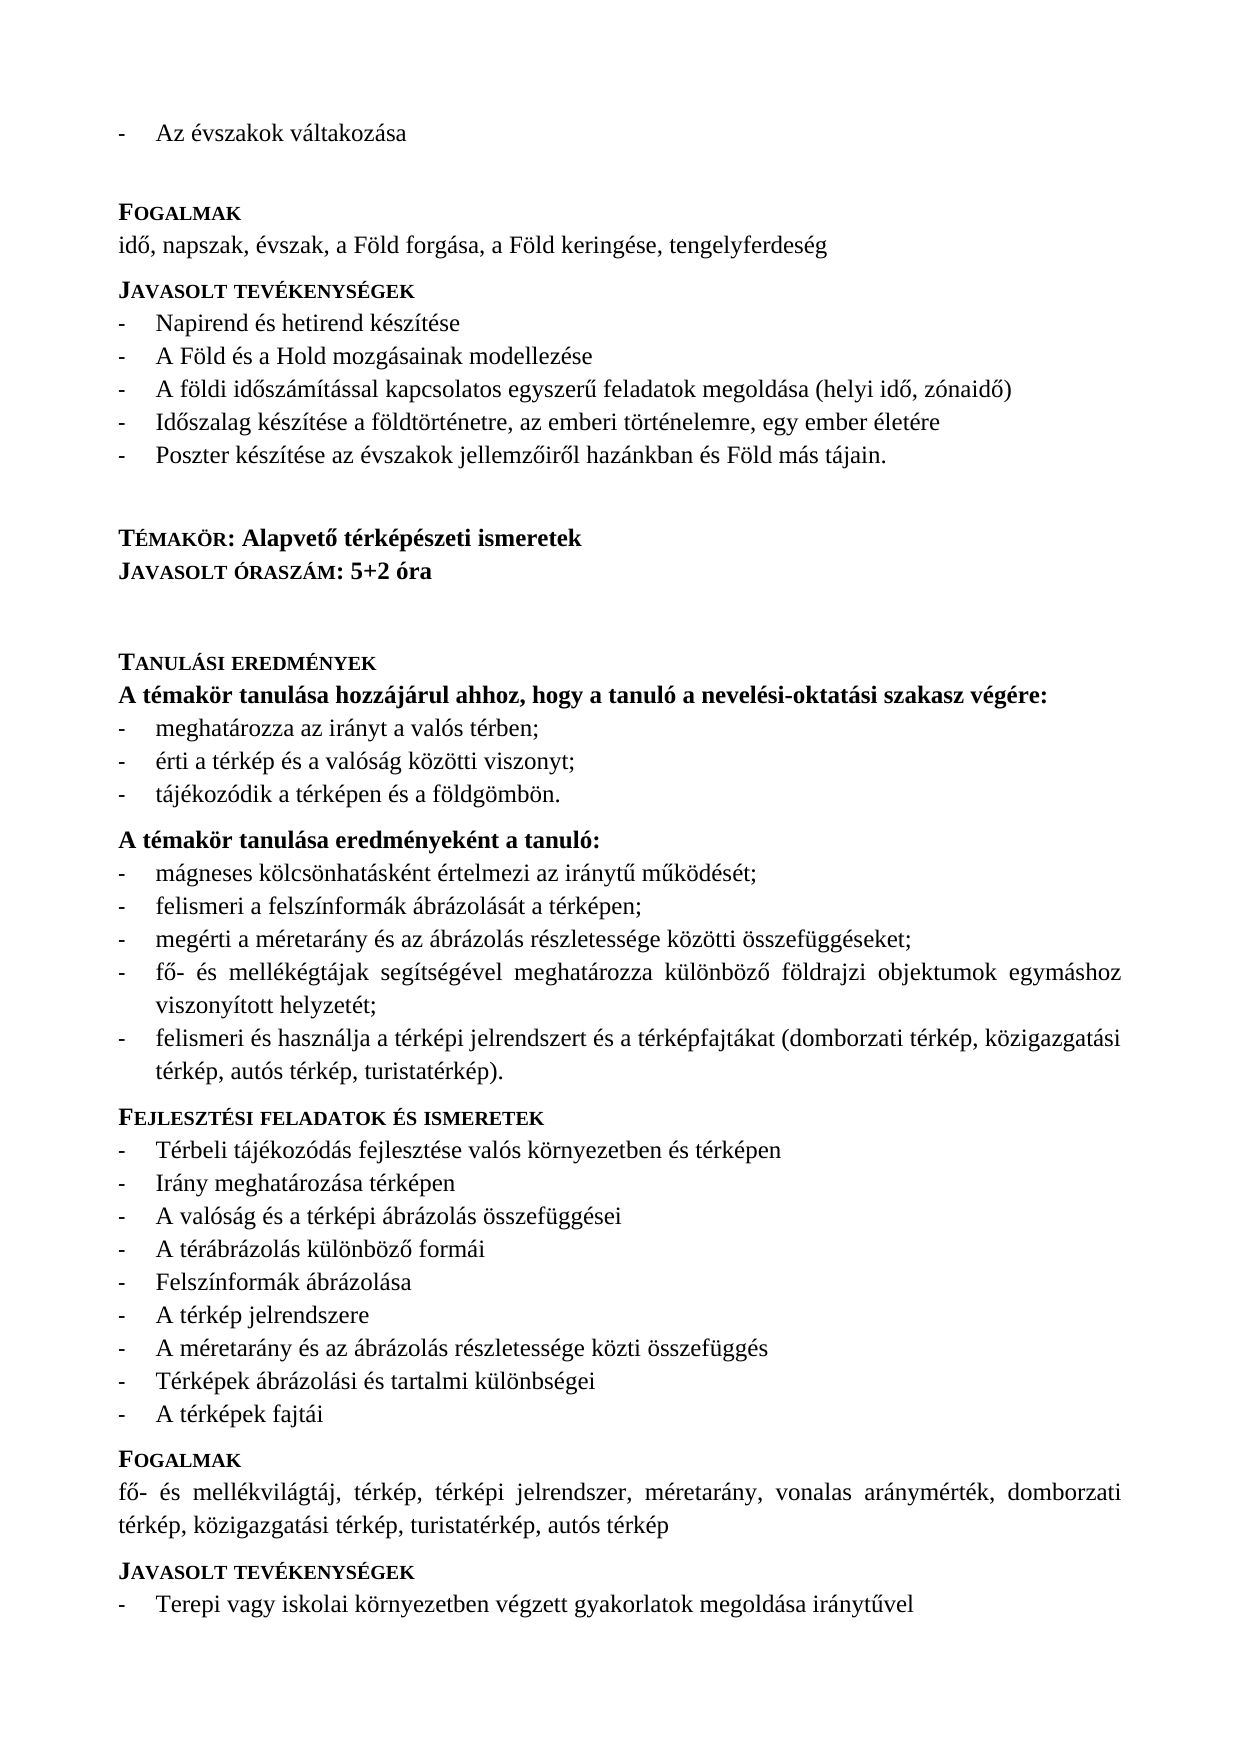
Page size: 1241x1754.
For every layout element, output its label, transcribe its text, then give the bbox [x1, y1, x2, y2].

list A térábrázolás különböző formái [118, 1234, 1122, 1262]
list Térképek ábrázolási és tartalmi különbségei [118, 1366, 1122, 1394]
text fő- és mellékvilágtáj, térkép, térképi jelrendszer, méretarány, vonalas aránymérték, domborzati térkép, közigazgatási térkép, turistatérkép, autós térkép [118, 1477, 1122, 1539]
list A valóság és a térképi ábrázolás összefüggései [118, 1201, 1122, 1229]
list Terepi vagy iskolai környezetben végzett gyakorlatok megoldása iránytűvel [118, 1589, 1122, 1618]
list A Föld és a Hold mozgásainak modellezése [118, 341, 1122, 370]
list Napirend és hetirend készítése [118, 308, 1122, 337]
list Időszalag készítése a földtörténetre, az emberi történelemre, egy ember életére [118, 407, 1122, 436]
text idő, napszak, évszak, a Föld forgása, a Föld keringése, tengelyferdeség [118, 230, 1122, 258]
list tájékozódik a térképen és a földgömbön. [118, 779, 1122, 808]
list felismeri a felszínformák ábrázolását a térképen; [118, 891, 1122, 920]
text Javasolt tevékenységek [118, 275, 1122, 304]
text Témakör: Alapvető térképészeti ismeretek [118, 523, 1122, 552]
list A földi időszámítással kapcsolatos egyszerű feladatok megoldása (helyi idő, zónaidő) [118, 374, 1122, 403]
list A méretarány és az ábrázolás részletessége közti összefüggés [118, 1333, 1122, 1362]
text Fogalmak [118, 1444, 1122, 1473]
text A témakör tanulása eredményeként a tanuló: [118, 825, 1122, 854]
text Tanulási eredmények [118, 647, 1122, 676]
list Poszter készítése az évszakok jellemzőiről hazánkban és Föld más tájain. [118, 440, 1122, 469]
list mágneses kölcsönhatásként értelmezi az iránytű működését; [118, 858, 1122, 887]
text Javasolt tevékenységek [118, 1556, 1122, 1585]
list A térkép jelrendszere [118, 1300, 1122, 1328]
list Irány meghatározása térképen [118, 1168, 1122, 1196]
list Felszínformák ábrázolása [118, 1267, 1122, 1296]
list felismeri és használja a térképi jelrendszert és a térképfajtákat (domborzati térkép, közigazgatási térkép, autós térkép, turistatérkép). [118, 1023, 1122, 1085]
list megérti a méretarány és az ábrázolás részletessége közötti összefüggéseket; [118, 924, 1122, 953]
text Fejlesztési feladatok és ismeretek [118, 1102, 1122, 1130]
list fő- és mellékégtájak segítségével meghatározza különböző földrajzi objektumok egymáshoz viszonyított helyzetét; [118, 957, 1122, 1019]
list Térbeli tájékozódás fejlesztése valós környezetben és térképen [118, 1135, 1122, 1163]
text Javasolt óraszám: 5+2 óra [118, 556, 1122, 585]
text A témakör tanulása hozzájárul ahhoz, hogy a tanuló a nevelési-oktatási szakasz végére: [118, 680, 1122, 709]
text Fogalmak [118, 197, 1122, 225]
list érti a térkép és a valóság közötti viszonyt; [118, 746, 1122, 775]
list A térképek fajtái [118, 1399, 1122, 1428]
list Az évszakok váltakozása [118, 118, 1122, 147]
list meghatározza az irányt a valós térben; [118, 713, 1122, 742]
